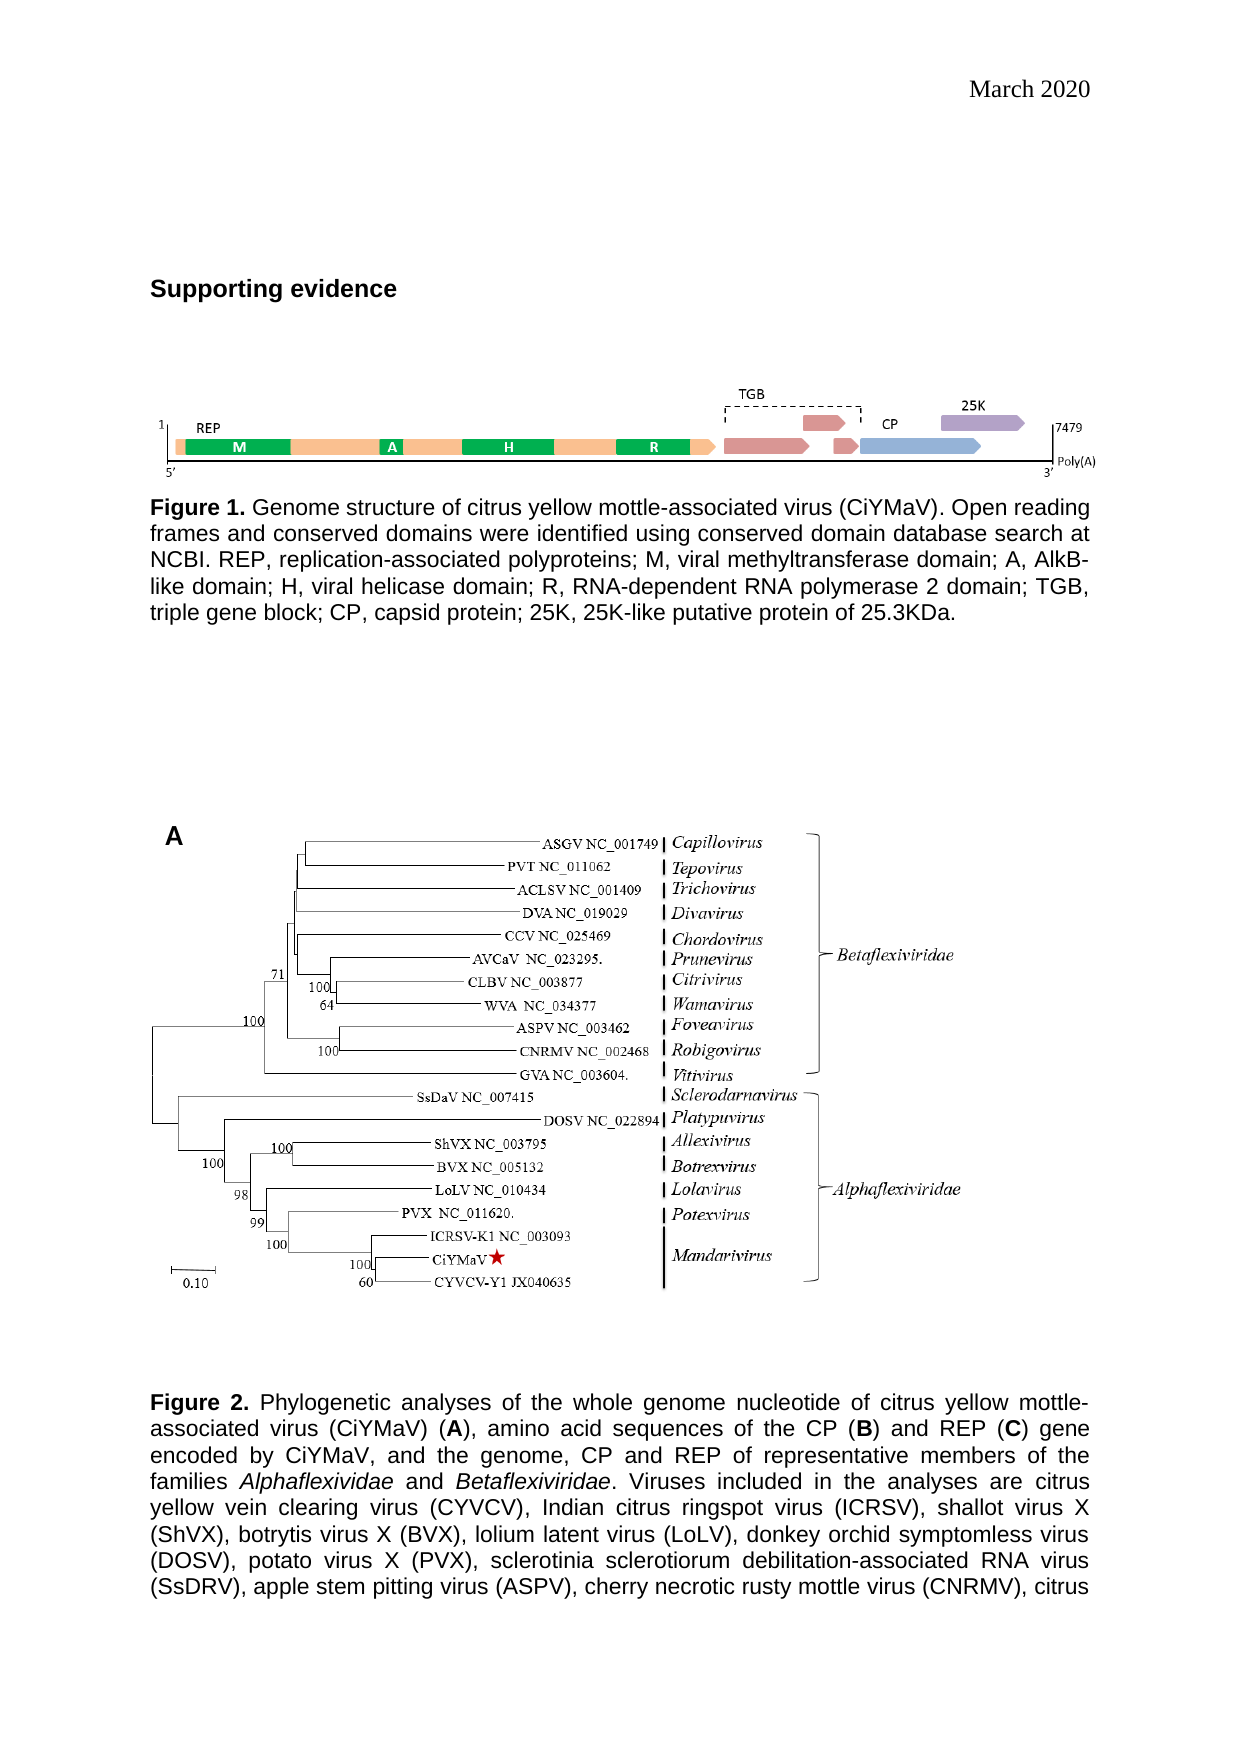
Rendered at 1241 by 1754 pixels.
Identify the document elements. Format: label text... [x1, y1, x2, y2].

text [150, 1389, 1090, 1600]
picture [150, 809, 965, 1310]
picture [150, 382, 1101, 494]
text Supporting evidence [150, 274, 1090, 302]
text Figure 1. Genome structure of citrus yellow mottle-associated virus (CiYMaV). Open reading frames and conserved domains were identified using conserved domain database search at NCBI. REP, replication-associated polyproteins; M, viral methyltransferase domain; A, AlkB-like domain; H, viral helicase domain; R, RNA-dependent RNA polymerase 2 domain; TGB, triple gene block; CP, capsid protein; 25K, 25K-like putative protein of 25.3KDa. [150, 494, 1090, 625]
